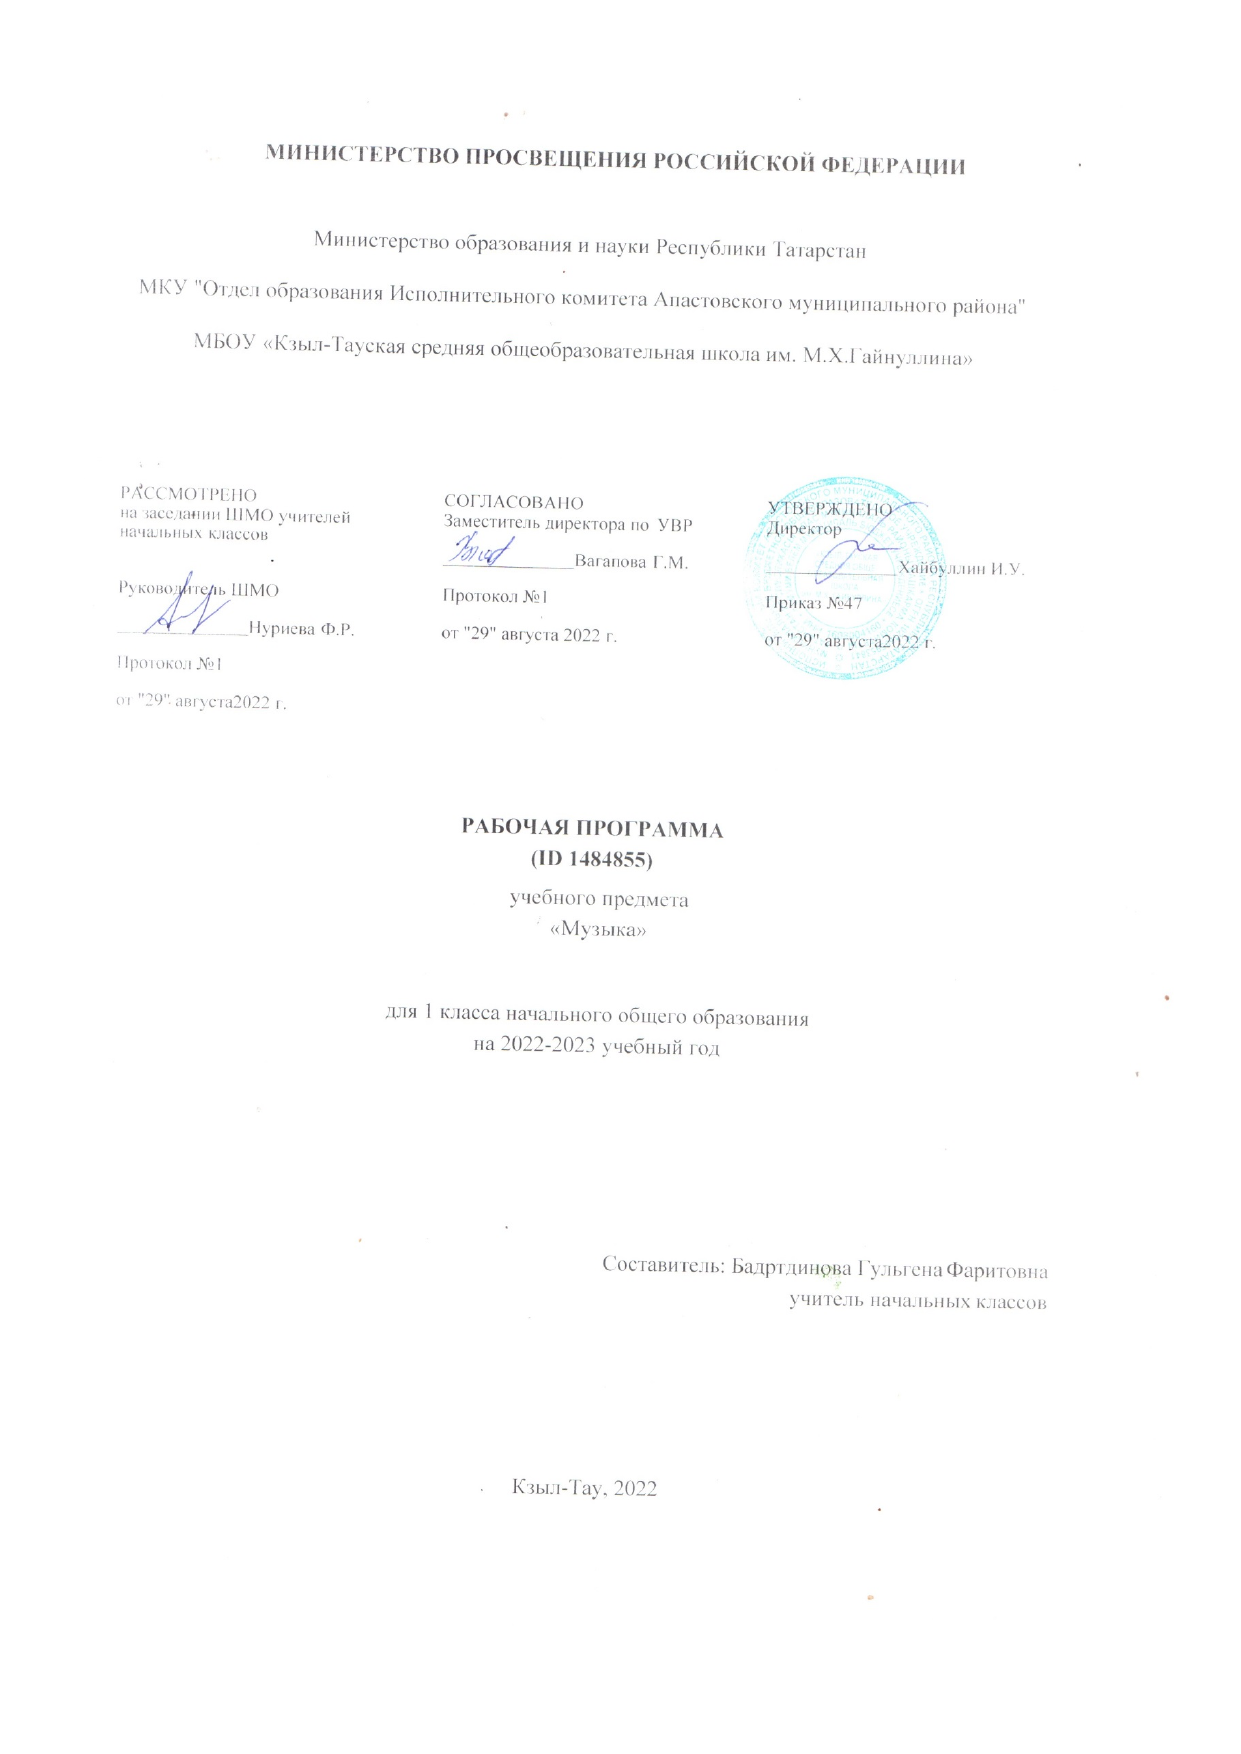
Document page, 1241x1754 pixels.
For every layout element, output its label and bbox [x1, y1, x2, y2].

picture [59, 80, 1182, 1626]
